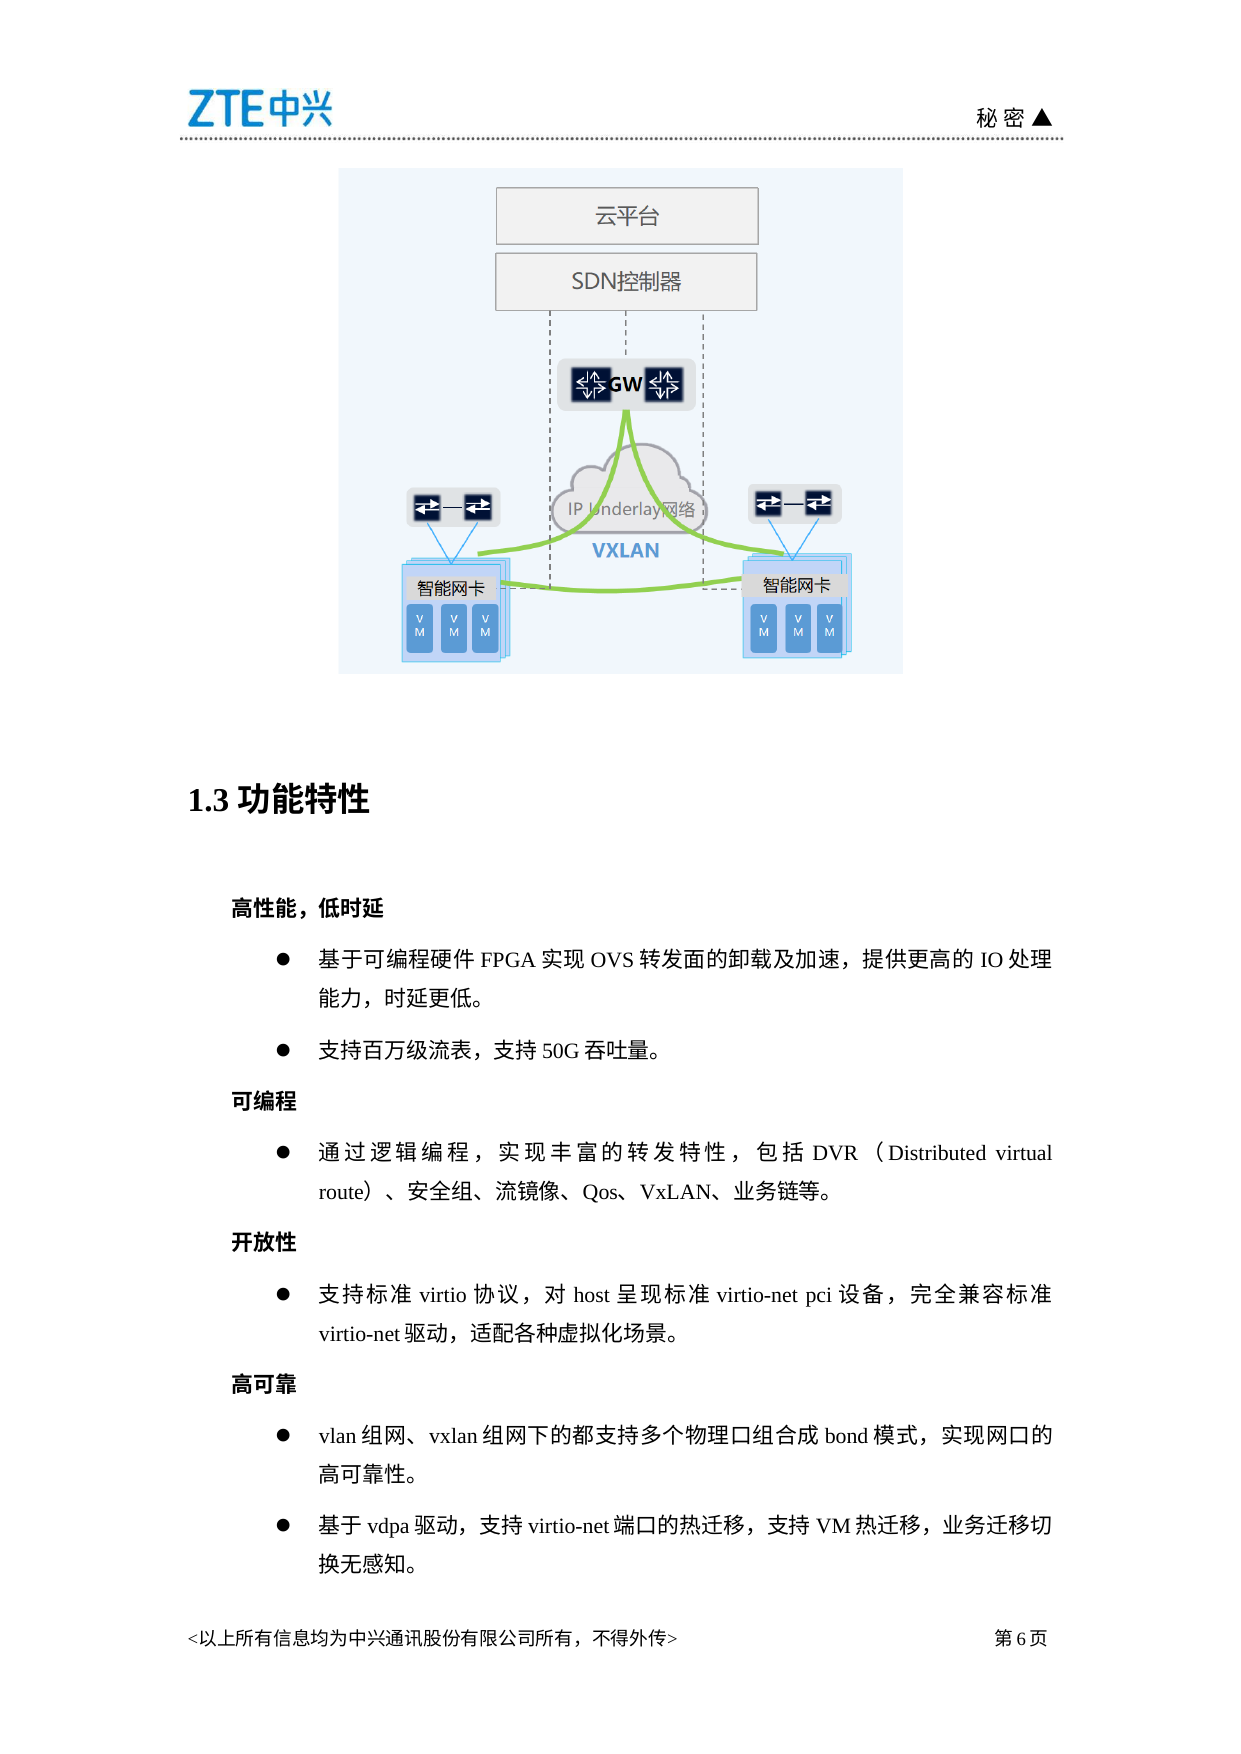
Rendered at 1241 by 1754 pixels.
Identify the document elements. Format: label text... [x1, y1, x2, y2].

list 基于可编程硬件FPGA实现OVS转发面的卸载及加速，提供更高的IO处理能力，时延更低。 [275, 942, 1053, 1013]
picture [179, 134, 1064, 143]
text 开放性 [187, 1225, 1053, 1257]
picture [322, 162, 918, 678]
picture [187, 88, 333, 127]
list vlan组网、vxlan组网下的都支持多个物理口组合成bond模式，实现网口的高可靠性。 [275, 1418, 1053, 1489]
list 通过逻辑编程，实现丰富的转发特性，包括DVR（Distributed virtual route）、安全组、流镜像、Qos、VxLAN、业务链等。 [275, 1135, 1053, 1206]
text 高性能，低时延 [187, 891, 1053, 923]
subtitle 功能特性 [187, 764, 1053, 829]
text 可编程 [187, 1083, 1053, 1116]
text 高可靠 [187, 1366, 1053, 1399]
list 支持百万级流表，支持50G吞吐量。 [275, 1032, 1053, 1065]
list 支持标准virtio协议，对host呈现标准virtio-net pci设备，完全兼容标准virtio-net驱动，适配各种虚拟化场景。 [275, 1276, 1053, 1348]
list 基于vdpa驱动，支持virtio-net端口的热迁移，支持VM热迁移，业务迁移切换无感知。 [275, 1508, 1053, 1579]
